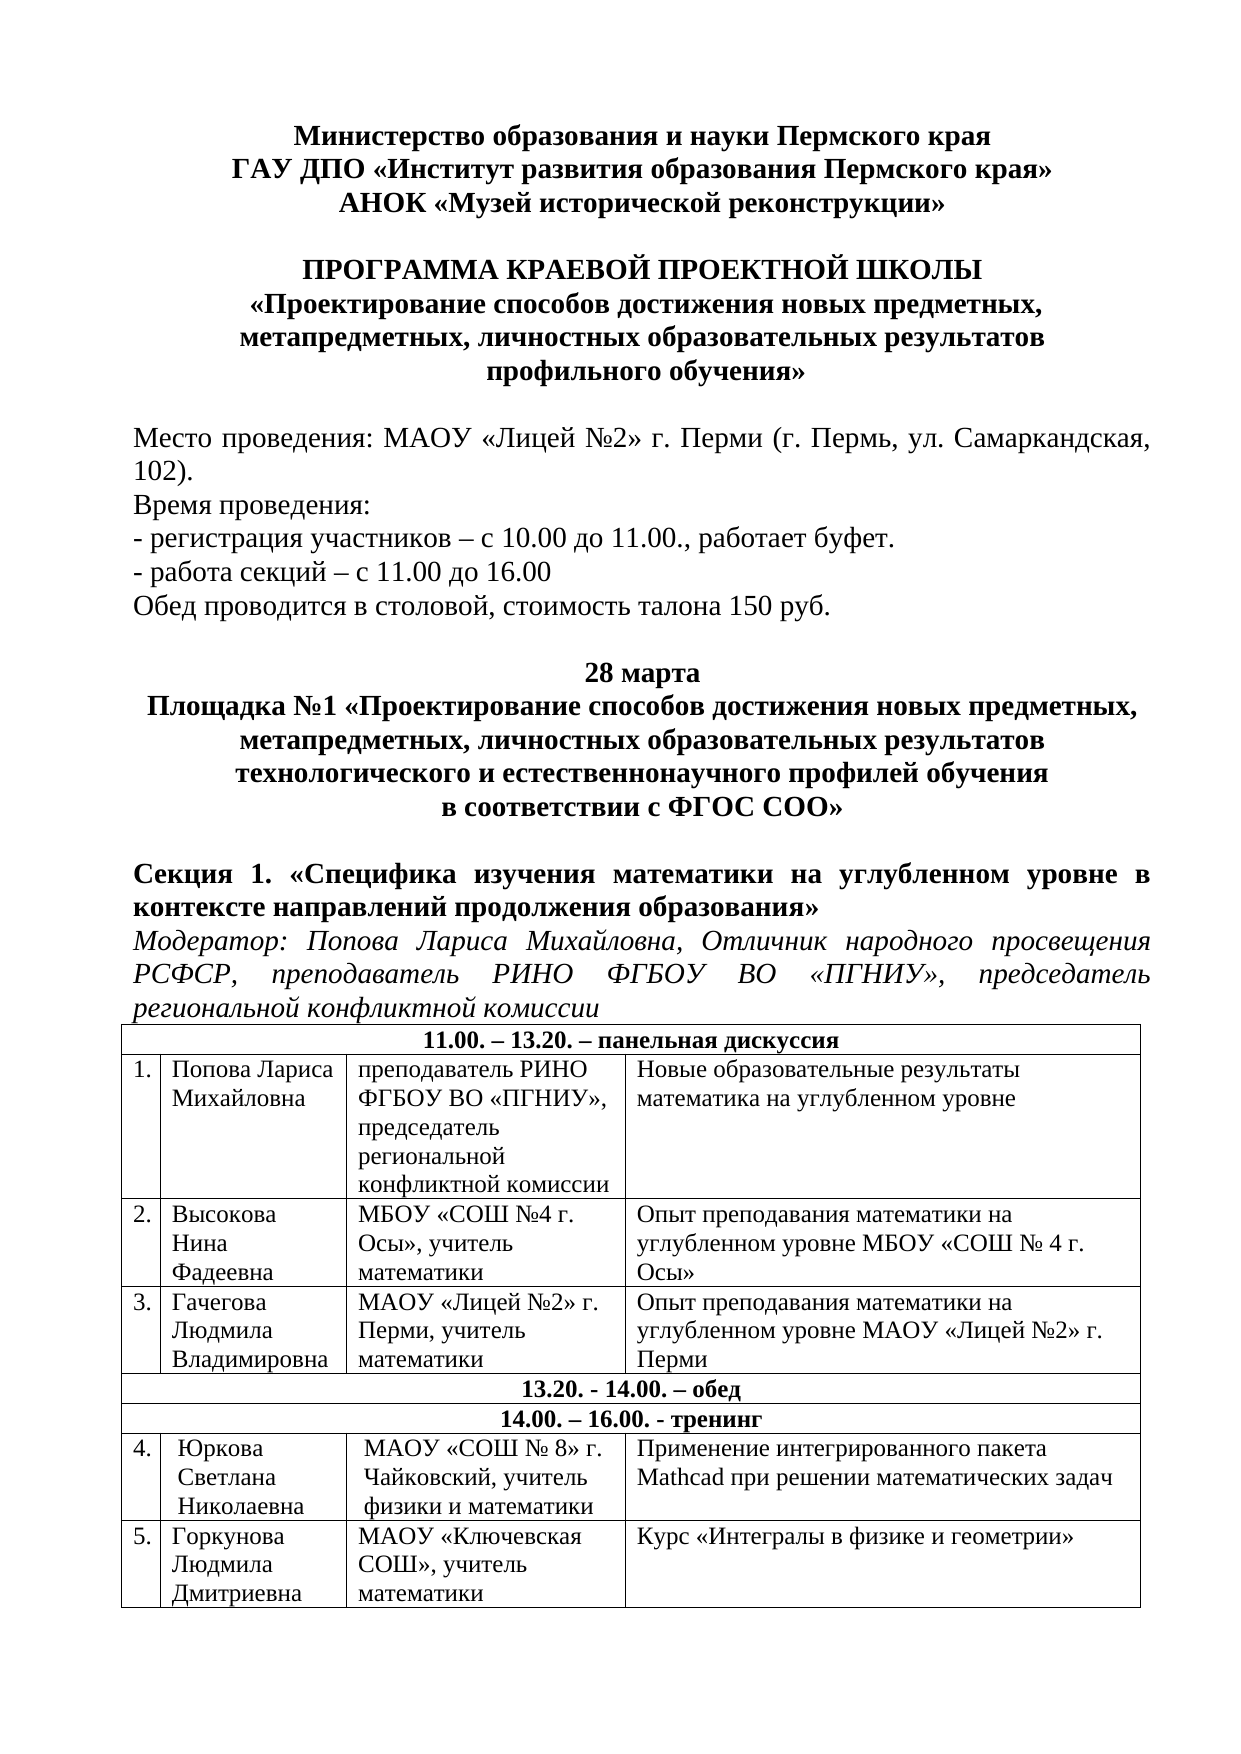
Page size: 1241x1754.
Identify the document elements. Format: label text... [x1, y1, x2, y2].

table_cell Горкунова Людмила Дмитриевна [161, 1521, 346, 1607]
text Министерство образования и науки Пермского края [133, 118, 1152, 152]
table_cell Юркова Светлана Николаевна [161, 1434, 346, 1520]
table_cell [122, 1199, 160, 1286]
table_cell МАОУ «Ключевская СОШ», учитель математики [347, 1521, 625, 1607]
table_cell МАОУ «СОШ № 8» г. Чайковский, учитель физики и математики [347, 1434, 625, 1520]
text Секция 1. «Специфика изучения математики на углубленном уровне в контексте направлений продолжения образования» [133, 856, 1152, 923]
table_cell [122, 1055, 160, 1198]
text АНОК «Музей исторической реконструкции» [133, 185, 1152, 219]
table_cell [122, 1434, 160, 1520]
text - работа секций – с 11.00 до 16.00 [133, 554, 1152, 588]
text «Проектирование способов достижения новых предметных, метапредметных, личностных образовательных результатов профильного обучения» [133, 286, 1152, 386]
text в соответствии с ФГОС СОО» [133, 789, 1152, 822]
table_cell преподаватель РИНО ФГБОУ ВО «ПГНИУ», председатель региональной конфликтной комиссии [347, 1055, 625, 1198]
text - регистрация участников – с 10.00 до 11.00., работает буфет. [133, 521, 1152, 554]
table_cell Опыт преподавания математики на углубленном уровне МАОУ «Лицей №2» г. Перми [626, 1287, 1140, 1373]
table_cell Высокова Нина Фадеевна [161, 1199, 346, 1286]
text Время проведения: [133, 487, 1152, 521]
table_header 11.00. – 13.20. – панельная дискуссия [122, 1025, 1140, 1053]
text Обед проводится в столовой, стоимость талона 150 руб. [133, 588, 1152, 621]
table_cell Гачегова Людмила Владимировна [161, 1287, 346, 1373]
table_cell [122, 1521, 160, 1607]
table_cell Попова Лариса Михайловна [161, 1055, 346, 1198]
text Модератор: Попова Лариса Михайловна, Отличник народного просвещения РСФСР, преподаватель РИНО ФГБОУ ВО «ПГНИУ», председатель региональной конфликтной комиссии [133, 923, 1152, 1024]
table_cell 14.00. – 16.00. - тренинг [122, 1404, 1140, 1432]
table_cell Опыт преподавания математики на углубленном уровне МБОУ «СОШ № 4 г. Осы» [626, 1199, 1140, 1286]
text ГАУ ДПО «Институт развития образования Пермского края» [133, 152, 1152, 185]
table_cell Курс «Интегралы в физике и геометрии» [626, 1521, 1140, 1607]
table_cell МАОУ «Лицей №2» г. Перми, учитель математики [347, 1287, 625, 1373]
table_cell МБОУ «СОШ №4 г. Осы», учитель математики [347, 1199, 625, 1286]
text Площадка №1 «Проектирование способов достижения новых предметных, метапредметных, личностных образовательных результатов технологического и естественнонаучного профилей обучения [133, 688, 1152, 789]
table_cell Применение интегрированного пакета Mathcad при решении математических задач [626, 1434, 1140, 1520]
table_cell Новые образовательные результаты математика на углубленном уровне [626, 1055, 1140, 1198]
table_cell [122, 1287, 160, 1373]
text Место проведения: МАОУ «Лицей №2» г. Перми (г. Пермь, ул. Самаркандская, 102). [133, 420, 1152, 487]
table_cell 13.20. - 14.00. – обед [122, 1374, 1140, 1403]
text 28 марта [133, 655, 1152, 688]
text ПРОГРАММА КРАЕВОЙ ПРОЕКТНОЙ ШКОЛЫ [133, 252, 1152, 286]
